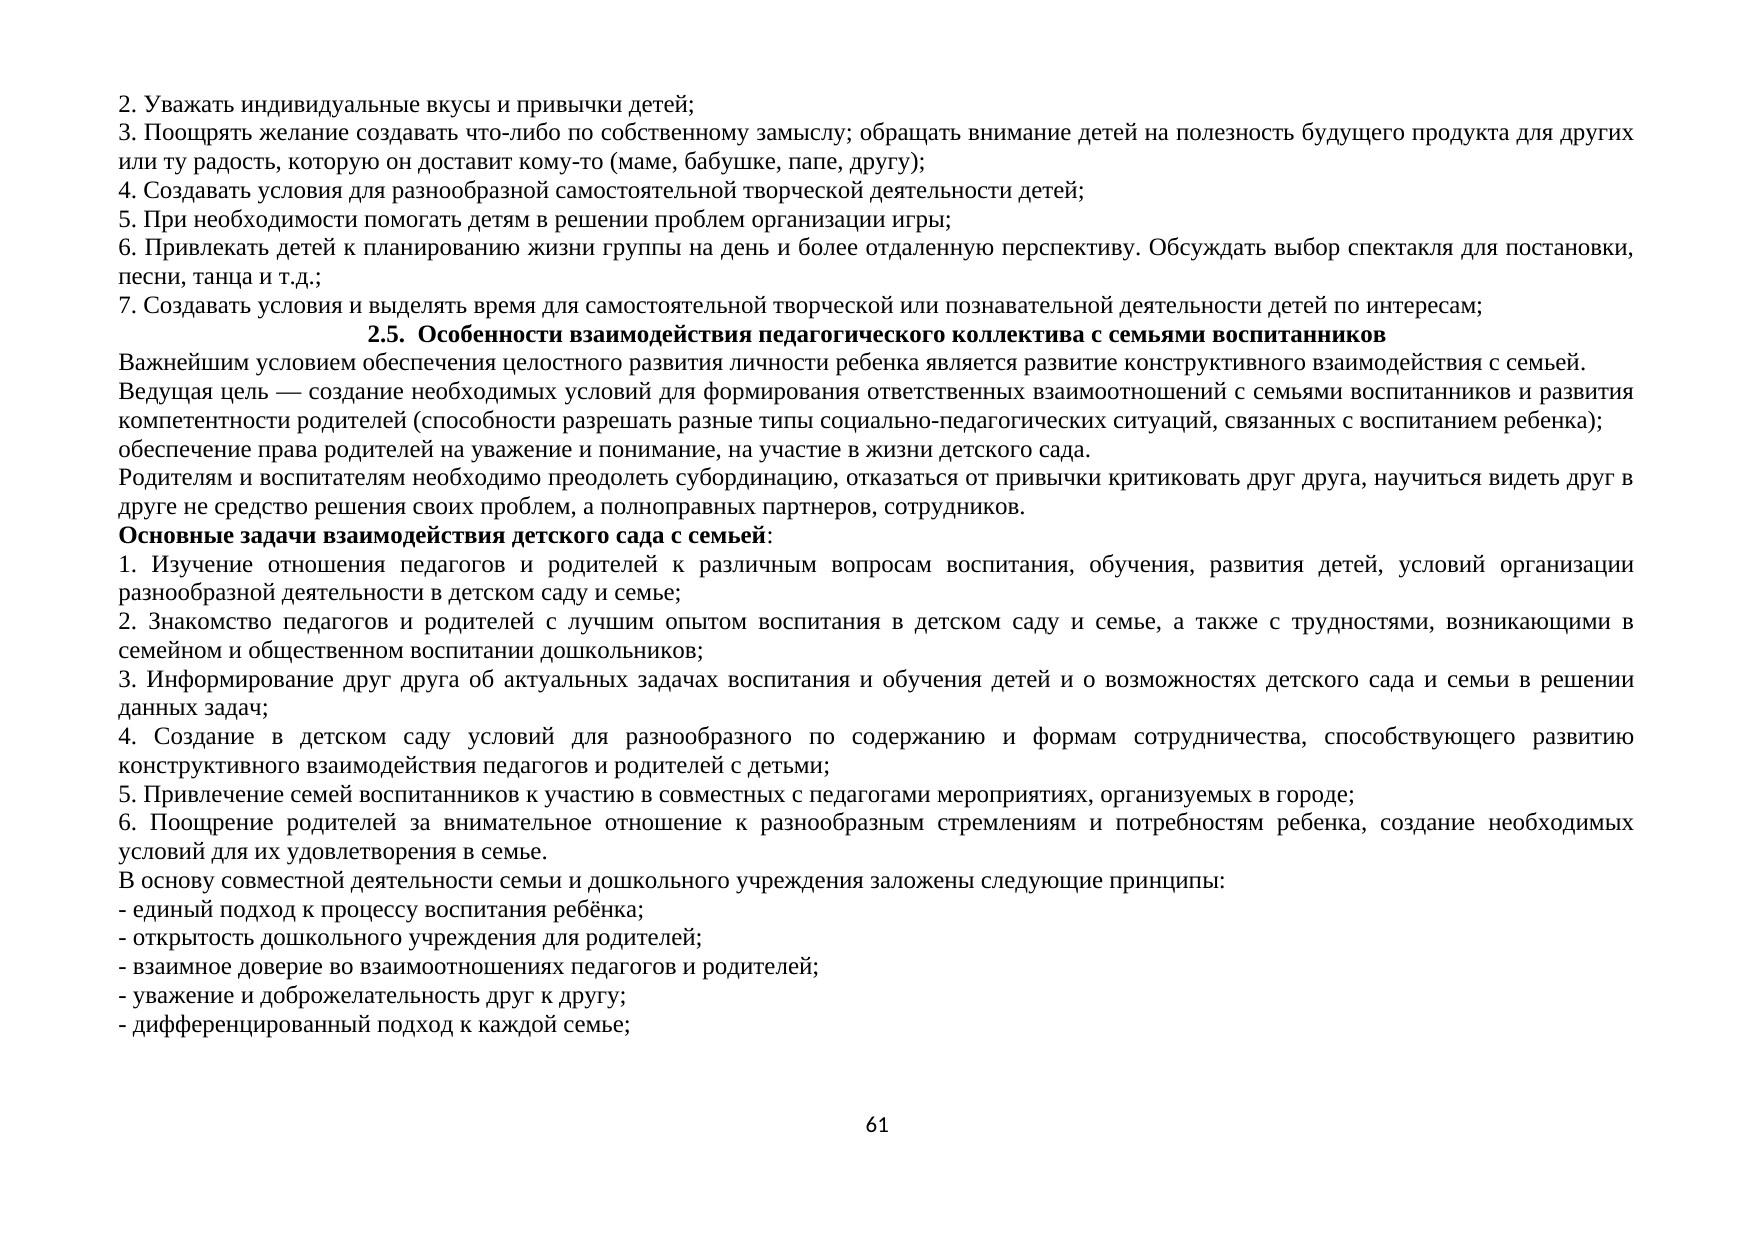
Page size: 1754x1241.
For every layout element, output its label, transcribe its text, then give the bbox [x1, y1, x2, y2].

text 1. Изучение отношения педагогов и родителей к различным вопросам воспитания, обучения, развития детей, условий организации разнообразной деятельности в детском саду и семье; [118, 549, 1636, 606]
text Основные задачи взаимодействия детского сада с семьей: [118, 520, 1636, 549]
text - дифференцированный подход к каждой семье; [118, 1009, 1636, 1037]
text 7. Создавать условия и выделять время для самостоятельной творческой или познавательной деятельности детей по интересам; [118, 290, 1636, 319]
text Родителям и воспитателям необходимо преодолеть субординацию, отказаться от привычки критиковать друг друга, научиться видеть друг в друге не средство решения своих проблем, а полноправных партнеров, сотрудников. [118, 462, 1636, 520]
text 6. Поощрение родителей за внимательное отношение к разнообразным стремлениям и потребностям ребенка, создание необходимых условий для их удовлетворения в семье. [118, 807, 1636, 865]
text 5. При необходимости помогать детям в решении проблем организации игры; [118, 204, 1636, 232]
text Ведущая цель — создание необходимых условий для формирования ответственных взаимоотношений с семьями воспитанников и развития компетентности родителей (способности разрешать разные типы социальнo-педагогических ситуаций, связанных с воспитанием ребенка); [118, 376, 1636, 434]
text 2.5. Особенности взаимодействия педагогического коллектива с семьями воспитанников [118, 319, 1636, 347]
text - открытость дошкольного учреждения для родителей; [118, 922, 1636, 951]
text 4. Создавать условия для разнообразной самостоятельной творческой деятельности детей; [118, 175, 1636, 204]
text 4. Создание в детском саду условий для разнообразного по содержанию и формам сотрудничества, способствующего развитию конструктивного взаимодействия педагогов и родителей с детьми; [118, 721, 1636, 779]
text В основу совместной деятельности семьи и дошкольного учреждения заложены следующие принципы: [118, 865, 1636, 894]
text - взаимное доверие во взаимоотношениях педагогов и родителей; [118, 951, 1636, 980]
text - уважение и доброжелательность друг к другу; [118, 980, 1636, 1009]
text 2. Уважать индивидуальные вкусы и привычки детей; [118, 89, 1636, 117]
text 3. Информирование друг друга об актуальных задачах воспитания и обучения детей и о возможностях детского сада и семьи в решении данных задач; [118, 664, 1636, 721]
text 3. Поощрять желание создавать что-либо по собственному замыслу; обращать внимание детей на полезность будущего продукта для других или ту радость, которую он доставит кому-то (маме, бабушке, папе, другу); [118, 117, 1636, 175]
text обеспечение права родителей на уважение и понимание, на участие в жизни детского сада. [118, 434, 1636, 462]
text Важнейшим условием обеспечения целостного развития личности ребенка является развитие конструктивного взаимодействия с семьей. [118, 347, 1636, 376]
text 5. Привлечение семей воспитанников к участию в совместных с педагогами мероприятиях, организуемых в городе; [118, 779, 1636, 807]
text 6. Привлекать детей к планированию жизни группы на день и более отдаленную перспективу. Обсуждать выбор спектакля для постановки, песни, танца и т.д.; [118, 232, 1636, 290]
text 2. Знакомство педагогов и родителей с лучшим опытом воспитания в детском саду и семье, а также с трудностями, возникающими в семейном и общественном воспитании дошкольников; [118, 606, 1636, 664]
text - единый подход к процессу воспитания ребёнка; [118, 894, 1636, 922]
